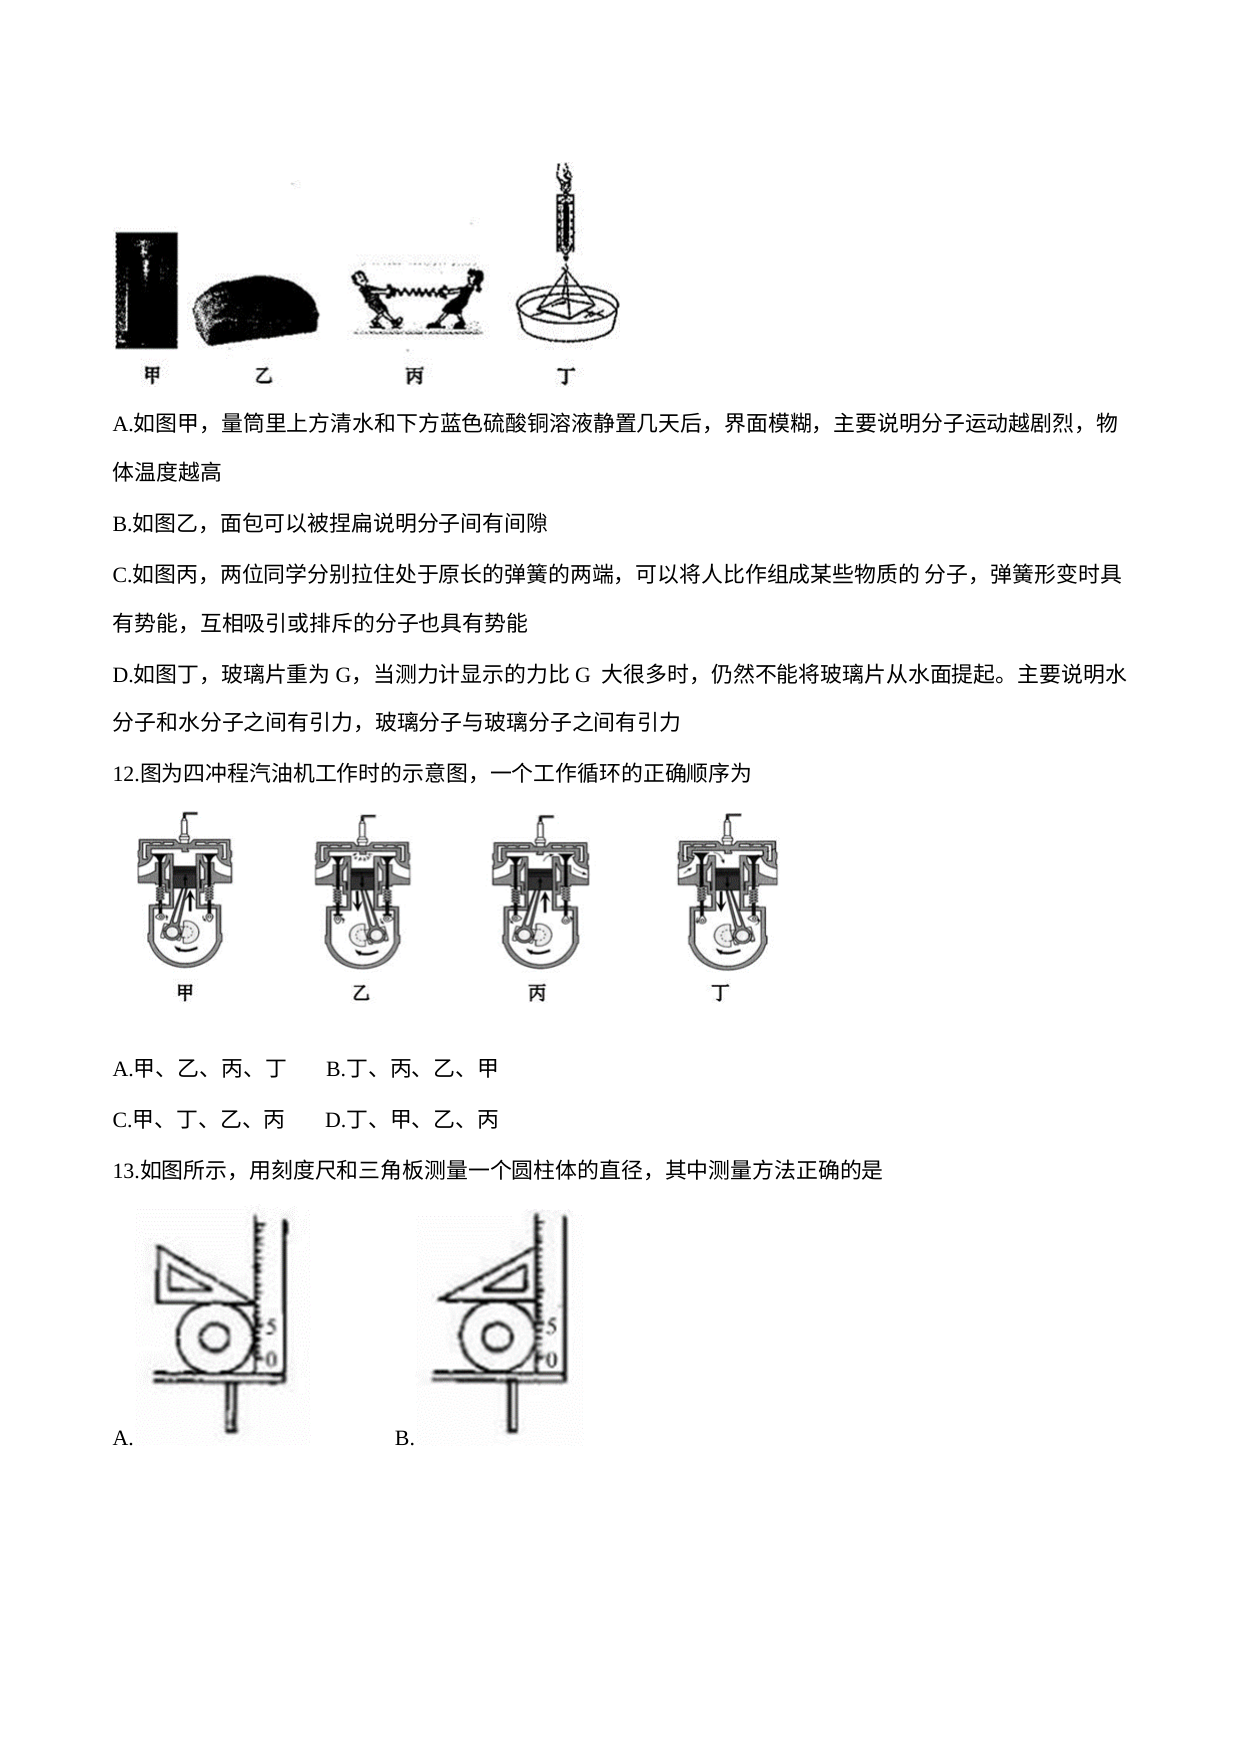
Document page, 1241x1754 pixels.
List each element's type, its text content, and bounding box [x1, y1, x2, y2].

text 12.图为四冲程汽油机工作时的示意图，一个工作循环的正确顺序为 [112, 756, 1131, 788]
picture [112, 807, 805, 1006]
picture [414, 1209, 586, 1446]
text D.如图丁，玻璃片重为 G，当测力计显示的力比 G 大很多时，仍然不能将玻璃片从水面提起。主要说明水分子和水分子之间有引力，玻璃分子与玻璃分子之间有引力 [112, 656, 1131, 737]
text A.如图甲，量筒里上方清水和下方蓝色硫酸铜溶液静置几天后，界面模糊，主要说明分子运动越剧烈，物体温度越高 [112, 406, 1131, 487]
text 13.如图所示，用刻度尺和三角板测量一个圆柱体的直径，其中测量方法正确的是 [112, 1153, 1131, 1185]
text A.甲、乙、丙、丁 B.丁、丙、乙、甲 [112, 1051, 1131, 1083]
text C.甲、丁、乙、丙 D.丁、甲、乙、丙 [112, 1102, 1131, 1134]
text B.如图乙，面包可以被捏扁说明分子间有间隙 [112, 505, 1131, 538]
picture [133, 1203, 313, 1446]
text C.如图丙，两位同学分别拉住处于原长的弹簧的两端，可以将人比作组成某些物质的 分子，弹簧形变时具有势能，互相吸引或排斥的分子也具有势能 [112, 556, 1131, 638]
picture [112, 162, 621, 387]
